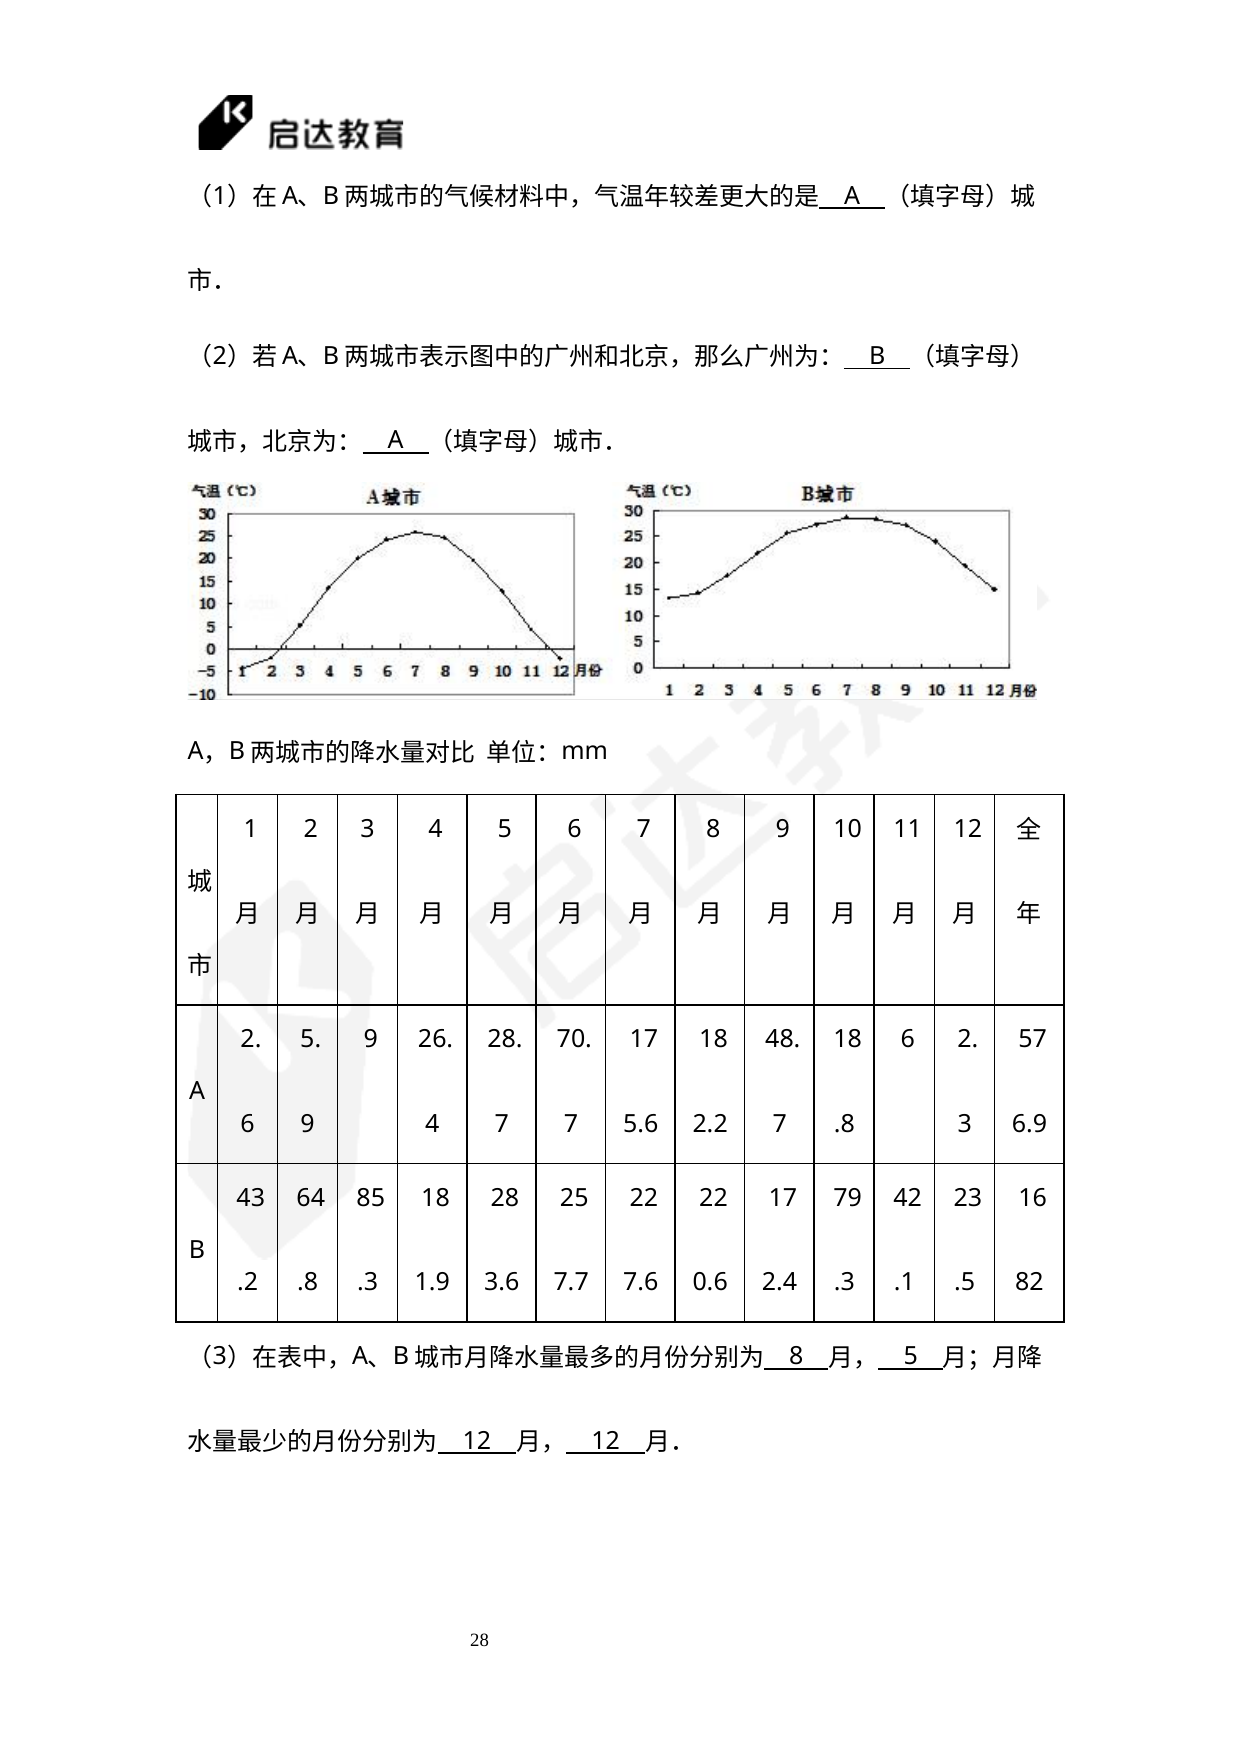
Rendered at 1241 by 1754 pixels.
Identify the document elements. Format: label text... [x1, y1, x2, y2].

picture [187, 482, 1037, 700]
table_cell 1682 [995, 1164, 1063, 1321]
table_cell A [177, 1006, 217, 1162]
table_cell 181.9 [398, 1164, 466, 1321]
table_cell 6 [875, 1006, 934, 1162]
table_header 2月 [278, 795, 337, 1004]
table_cell 79.3 [815, 1164, 873, 1321]
picture [198, 95, 404, 150]
table_cell 28.7 [468, 1006, 535, 1162]
table_header 12月 [935, 795, 994, 1004]
table_cell 18.8 [815, 1006, 873, 1162]
table_cell 2.6 [218, 1006, 277, 1162]
table_cell 257.7 [537, 1164, 605, 1321]
table_header 城市 [177, 795, 217, 1004]
table_cell 5.9 [278, 1006, 337, 1162]
text （3）在表中，A、B城市月降水量最多的月份分别为 8 月， 5 月；月降水量最少的月份分别为 12 月， 12 月． [187, 1323, 1053, 1472]
table_header 11月 [875, 795, 934, 1004]
table_cell 283.6 [468, 1164, 535, 1321]
table_cell 220.6 [676, 1164, 744, 1321]
table_cell B [177, 1164, 217, 1321]
table_cell 64.8 [278, 1164, 337, 1321]
table_header 5月 [468, 795, 535, 1004]
table_cell 70.7 [537, 1006, 605, 1162]
table_cell 172.4 [745, 1164, 813, 1321]
table_header 6月 [537, 795, 605, 1004]
table_header 1月 [218, 795, 277, 1004]
table_cell 85.3 [338, 1164, 397, 1321]
text A，B两城市的降水量对比 单位：mm [187, 718, 1053, 783]
table_cell 48.7 [745, 1006, 813, 1162]
table_cell 182.2 [676, 1006, 744, 1162]
table_header 7月 [606, 795, 674, 1004]
text （2）若A、B两城市表示图中的广州和北京，那么广州为： B （填字母）城市，北京为： A （填字母）城市． [187, 322, 1053, 472]
table_cell 175.6 [606, 1006, 674, 1162]
table_cell 26.4 [398, 1006, 466, 1162]
table_header 3月 [338, 795, 397, 1004]
table_cell 576.9 [995, 1006, 1063, 1162]
text （1）在A、B两城市的气候材料中，气温年较差更大的是 A （填字母）城市． [187, 162, 1053, 311]
table_header 9月 [745, 795, 813, 1004]
table_header 8月 [676, 795, 744, 1004]
table_header 全年 [995, 795, 1063, 1004]
table_cell 2.3 [935, 1006, 994, 1162]
table_cell 43.2 [218, 1164, 277, 1321]
table_header 10月 [815, 795, 873, 1004]
table_cell 227.6 [606, 1164, 674, 1321]
table_cell 23.5 [935, 1164, 994, 1321]
table_cell 42.1 [875, 1164, 934, 1321]
table_header 4月 [398, 795, 466, 1004]
table_cell 9 [338, 1006, 397, 1162]
